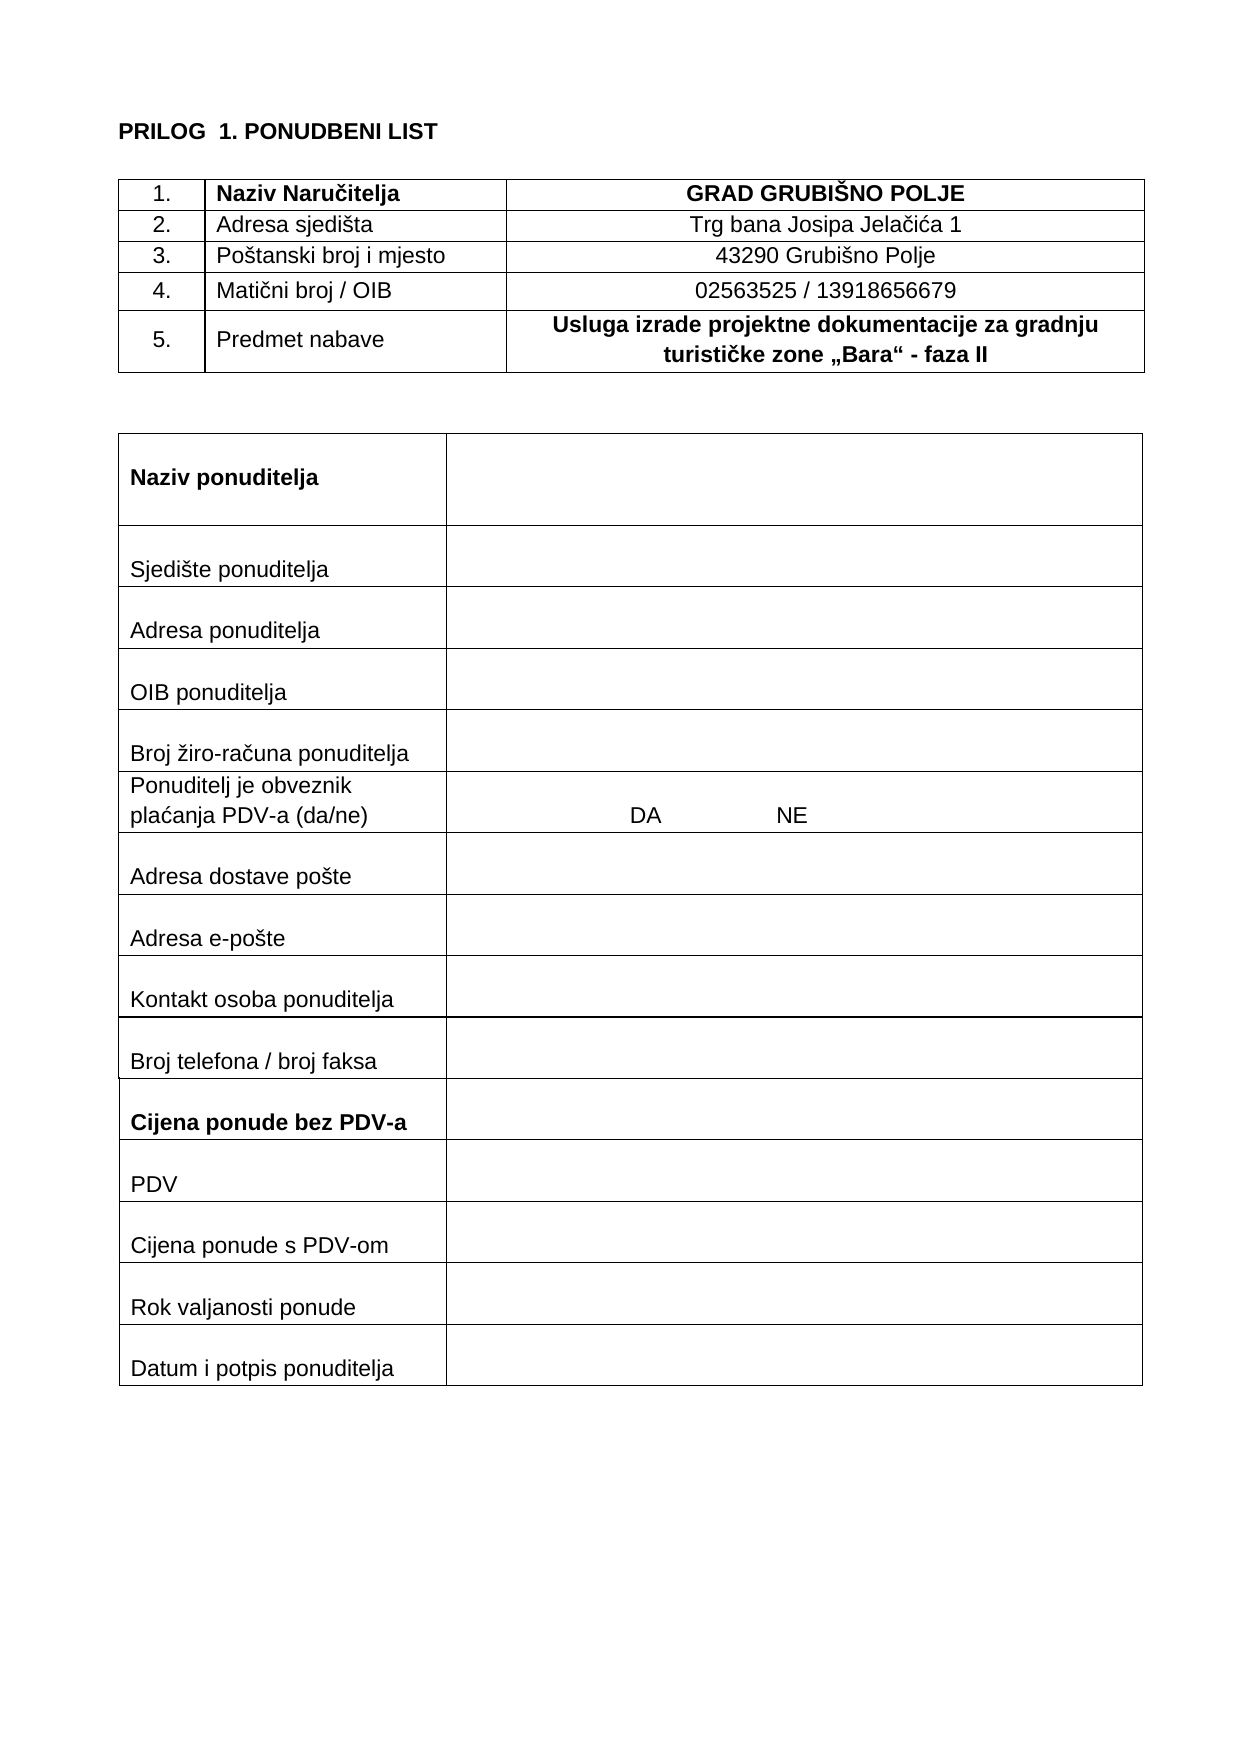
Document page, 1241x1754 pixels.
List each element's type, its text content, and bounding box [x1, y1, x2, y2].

table_cell [447, 833, 1142, 893]
table_cell 5. [119, 311, 204, 372]
table_cell Cijena ponude bez PDV-a [120, 1079, 446, 1139]
table_cell Ponuditelj je obveznik plaćanja PDV-a (da/ne) [119, 772, 446, 832]
table_cell Cijena ponude s PDV-om [120, 1202, 446, 1262]
table_cell [447, 956, 1142, 1016]
text PRILOG 1. PONUDBENI LIST [118, 118, 1122, 144]
table_header [447, 434, 1142, 525]
table_cell [447, 1018, 1142, 1078]
table_cell [447, 649, 1142, 709]
table_cell [447, 526, 1142, 586]
table_cell Predmet nabave [206, 311, 506, 372]
table_cell 3. [119, 242, 204, 272]
table_cell [447, 1202, 1142, 1262]
table_cell Broj žiro-računa ponuditelja [119, 710, 446, 771]
table_cell Trg bana Josipa Jelačića 1 [507, 211, 1144, 241]
table_header Naziv Naručitelja [206, 180, 506, 210]
table_cell Kontakt osoba ponuditelja [119, 956, 446, 1016]
table_cell 43290 Grubišno Polje [507, 242, 1144, 272]
table_cell [447, 895, 1142, 955]
table_cell Adresa dostave pošte [119, 833, 446, 893]
table_cell PDV [120, 1140, 446, 1201]
table_cell Adresa ponuditelja [119, 587, 446, 648]
table_cell [447, 1140, 1142, 1201]
table_cell Adresa sjedišta [206, 211, 506, 241]
table_cell [447, 1325, 1142, 1385]
table_cell Matični broj / OIB [206, 273, 506, 310]
table_cell Sjedište ponuditelja [119, 526, 446, 586]
table_cell Rok valjanosti ponude [120, 1263, 446, 1324]
table_header GRAD GRUBIŠNO POLJE [507, 180, 1144, 210]
table_cell Datum i potpis ponuditelja [120, 1325, 446, 1385]
table_cell 02563525 / 13918656679 [507, 273, 1144, 310]
table_cell [447, 710, 1142, 771]
table_cell Poštanski broj i mjesto [206, 242, 506, 272]
table_cell Adresa e-pošte [119, 895, 446, 955]
table_cell Usluga izrade projektne dokumentacije za gradnju turističke zone „Bara“ - faza II [507, 311, 1144, 372]
table_cell 4. [119, 273, 204, 310]
table_header Naziv ponuditelja [119, 434, 446, 525]
table_cell 2. [119, 211, 204, 241]
table_cell OIB ponuditelja [119, 649, 446, 709]
table_cell [447, 587, 1142, 648]
table_cell DA NE [447, 772, 1142, 832]
table_cell [447, 1079, 1142, 1139]
table_header 1. [119, 180, 204, 210]
table_cell [447, 1263, 1142, 1324]
table_cell Broj telefona / broj faksa [119, 1018, 446, 1078]
